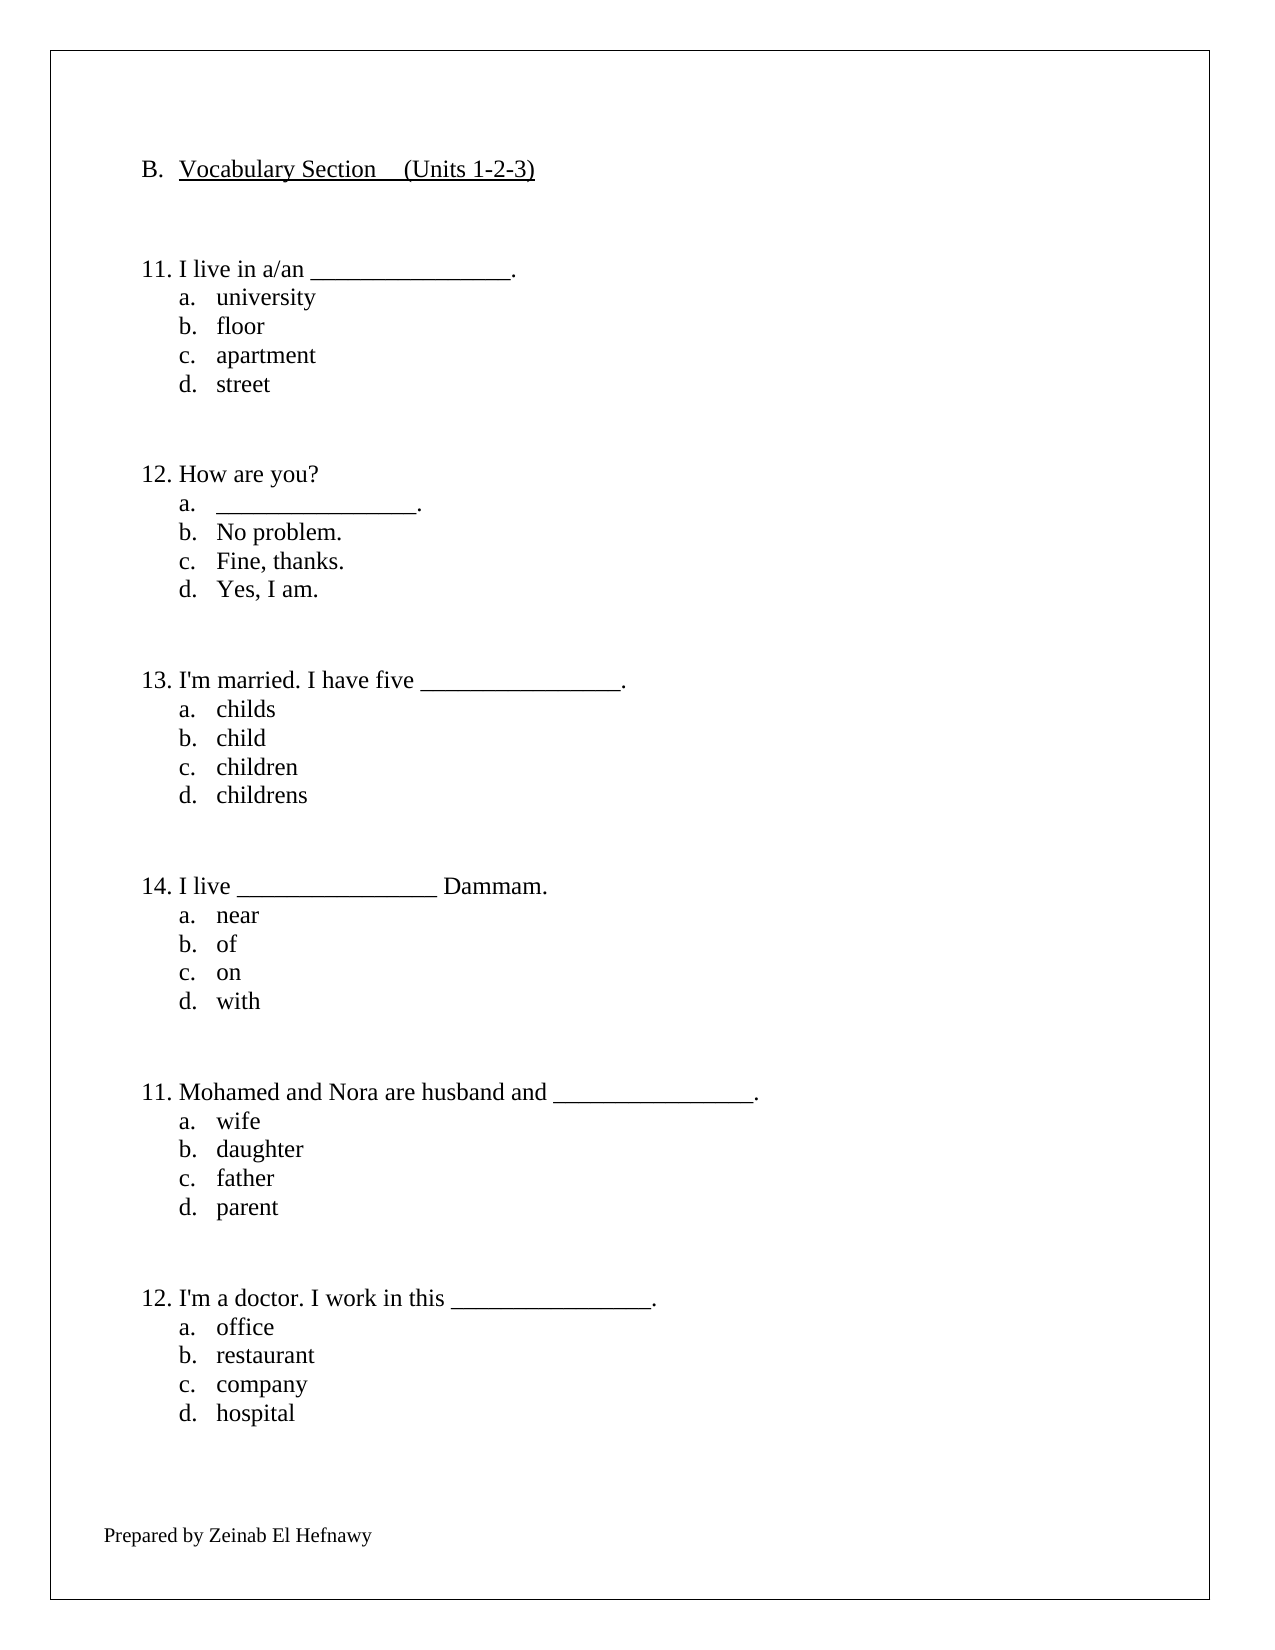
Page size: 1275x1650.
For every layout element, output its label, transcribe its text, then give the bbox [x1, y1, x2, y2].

list of [178, 929, 1125, 957]
list Fine, thanks. [178, 546, 1125, 574]
list I'm married. I have five ________________. [141, 665, 1125, 694]
list restaurant [178, 1340, 1125, 1369]
list father [178, 1163, 1125, 1192]
list with [178, 986, 1125, 1015]
list apartment [178, 340, 1125, 369]
list university [178, 282, 1125, 311]
list near [178, 900, 1125, 929]
list hospital [178, 1398, 1125, 1427]
list childrens [178, 780, 1125, 809]
list childs [178, 694, 1125, 723]
list No problem. [178, 517, 1125, 546]
list street [178, 369, 1125, 397]
list Vocabulary Section (Units 1-2-3) [141, 154, 1125, 183]
list I'm a doctor. I work in this ________________. [141, 1283, 1125, 1312]
list How are you? [141, 459, 1125, 488]
list child [178, 723, 1125, 752]
list Yes, I am. [178, 574, 1125, 603]
list parent [178, 1192, 1125, 1221]
list I live in a/an ________________. [141, 254, 1125, 282]
list ________________. [178, 488, 1125, 517]
list daughter [178, 1134, 1125, 1163]
list I live ________________ Dammam. [141, 871, 1125, 900]
list company [178, 1369, 1125, 1398]
list office [178, 1312, 1125, 1340]
list wife [178, 1106, 1125, 1134]
list Mohamed and Nora are husband and ________________. [141, 1077, 1125, 1106]
list on [178, 957, 1125, 986]
list children [178, 752, 1125, 780]
list floor [178, 311, 1125, 340]
